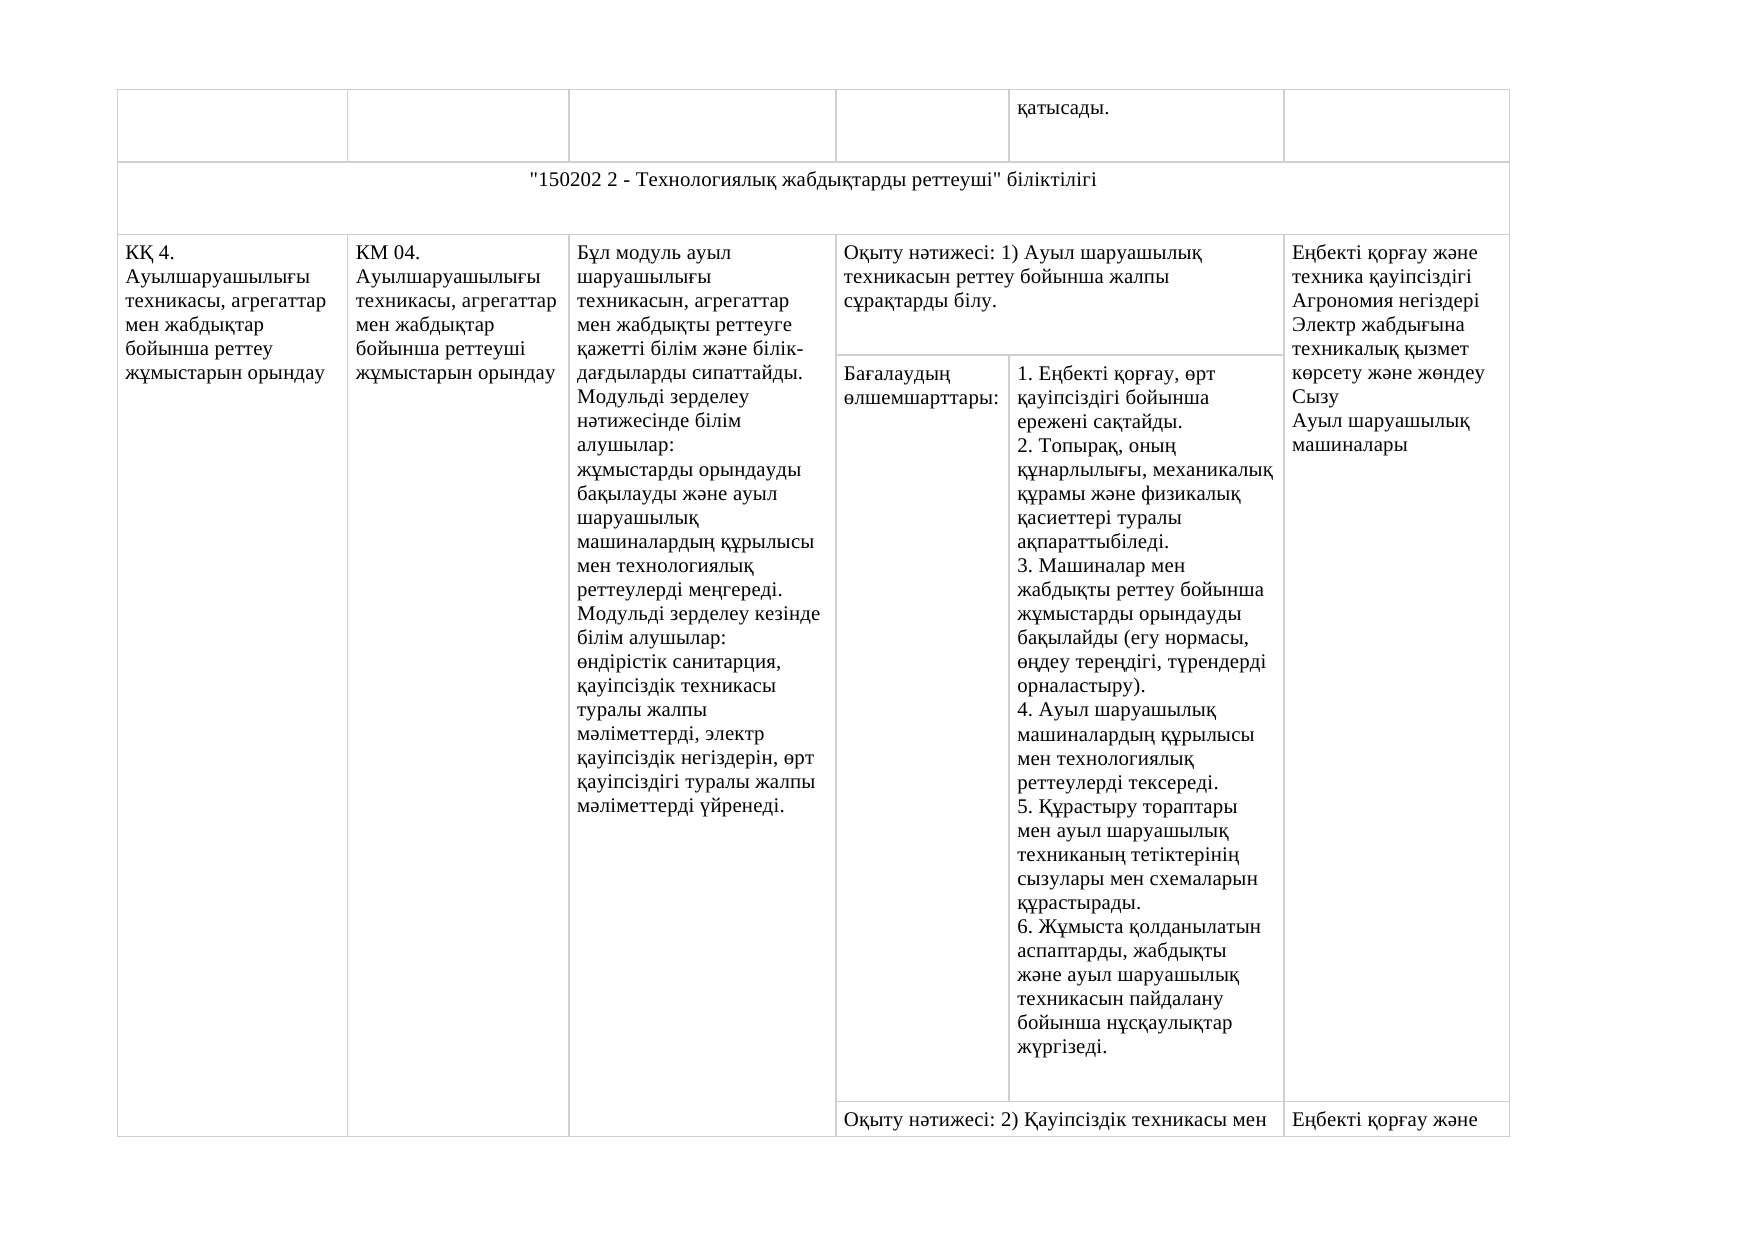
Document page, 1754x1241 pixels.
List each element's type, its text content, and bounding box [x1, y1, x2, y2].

table_cell Оқыту нәтижесі: 1) Ауыл шаруашылық техникасын реттеу бойынша жалпы сұрақтарды білу. [837, 235, 1283, 354]
table_cell Бағалаудың өлшемшарттары: [837, 356, 1008, 1101]
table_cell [837, 1102, 1283, 1136]
table_cell "150202 2 - Технологиялық жабдықтарды реттеуші" біліктілігі [118, 163, 1509, 234]
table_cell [1010, 90, 1283, 161]
table_cell КМ 04. Ауылшаруашылығы техникасы, агрегаттар мен жабдықтар бойынша реттеуші жұмыстарын орындау [348, 235, 568, 1136]
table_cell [1285, 1102, 1509, 1136]
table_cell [837, 90, 1008, 161]
table_cell КҚ 4. Ауылшаруашылығы техникасы, агрегаттар мен жабдықтар бойынша реттеу жұмыстарын орындау [118, 235, 347, 1136]
table_cell Бұл модуль ауыл шаруашылығы техникасын, агрегаттар мен жабдықты реттеуге қажетті білім және білік-дағдыларды сипаттайды. Модульді зерделеу нәтижесінде білім алушылар: жұмыстарды орындауды бақылауды және ауыл шаруашылық машиналардың құрылысы мен технологиялық реттеулерді меңгереді. Модульді зерделеу кезінде білім алушылар: өндірістік санитарция, қауіпсіздік техникасы туралы жалпы мәліметтерді, электр қауіпсіздік негіздерін, өрт қауіпсіздігі туралы жалпы мәліметтерді үйренеді. [570, 235, 835, 1136]
table_cell 1. Еңбекті қорғау, өрт қауіпсіздігі бойынша ережені сақтайды. 2. Топырақ, оның құнарлылығы, механикалық құрамы және физикалық қасиеттері туралы ақпараттыбіледі. 3. Машиналар мен жабдықты реттеу бойынша жұмыстарды орындауды бақылайды (егу нормасы, өңдеу тереңдігі, түрендерді орналастыру). 4. Ауыл шаруашылық машиналардың құрылысы мен технологиялық реттеулерді тексереді. 5. Құрастыру тораптары мен ауыл шаруашылық техниканың тетіктерінің сызулары мен схемаларын құрастырады. 6. Жұмыста қолданылатын аспаптарды, жабдықты және ауыл шаруашылық техникасын пайдалану бойынша нұсқаулықтар жүргізеді. [1010, 356, 1283, 1101]
table_cell Еңбекті қорғау және техника қауіпсіздігі Агрономия негіздері Электр жабдығына техникалық қызмет көрсету және жөндеу Сызу Ауыл шаруашылық машиналары [1285, 235, 1509, 1101]
